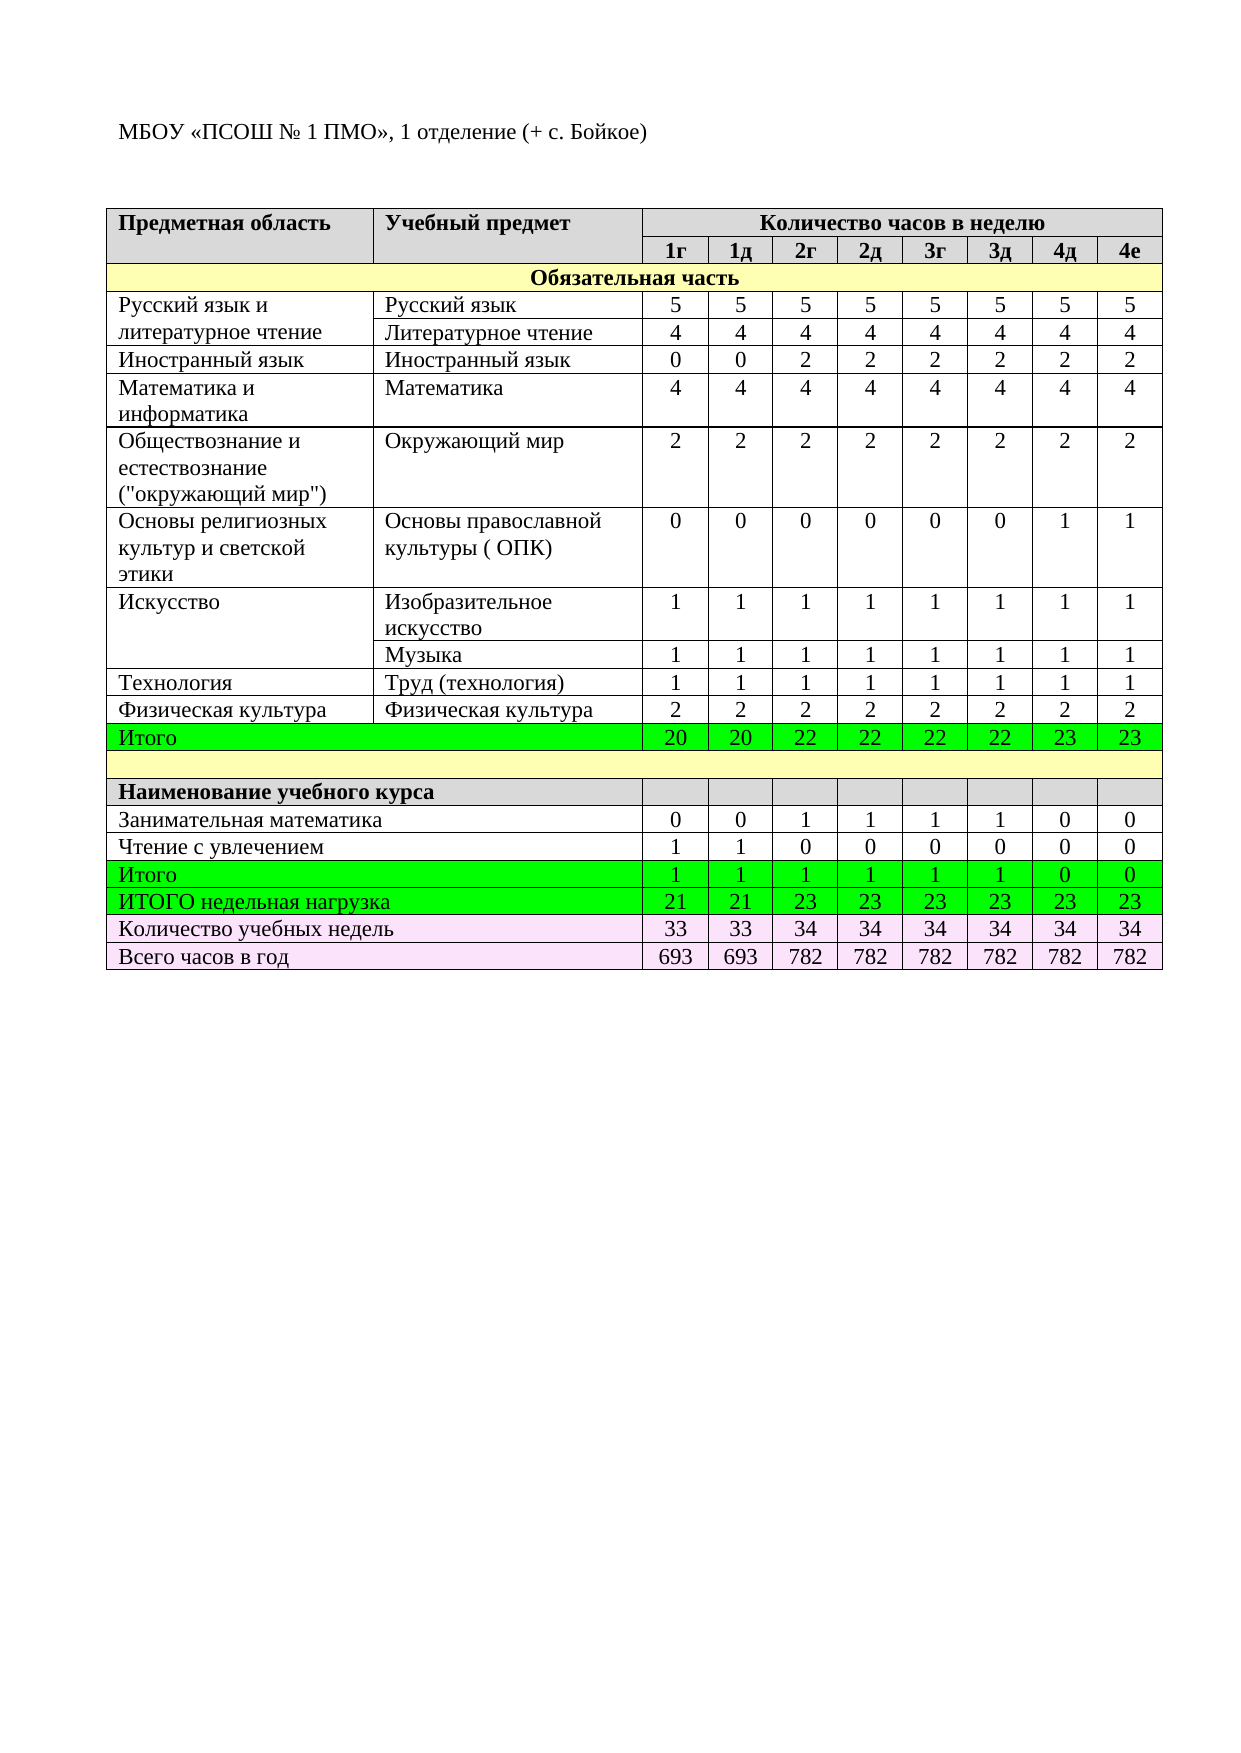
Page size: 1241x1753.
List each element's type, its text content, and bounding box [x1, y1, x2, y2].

table_cell 3г [903, 237, 967, 263]
table_cell 4 [709, 374, 772, 426]
table_cell 0 [773, 833, 837, 859]
table_cell 34 [903, 915, 967, 942]
table_cell 4 [1033, 319, 1097, 345]
table_cell 1 [643, 833, 708, 859]
table_cell 34 [773, 915, 837, 942]
table_cell 2 [643, 428, 708, 507]
table_cell 1 [1098, 669, 1162, 695]
table_cell 2 [643, 696, 708, 723]
table_cell Основы религиозных культур и светской этики [107, 508, 373, 587]
table_cell 1 [838, 806, 902, 832]
table_cell 33 [709, 915, 772, 942]
table_cell 1 [1033, 669, 1097, 695]
table_cell 4 [1098, 319, 1162, 345]
table_cell 5 [838, 292, 902, 318]
table_cell 2 [709, 428, 772, 507]
table_cell 1 [838, 641, 902, 668]
table_cell ИТОГО недельная нагрузка [107, 888, 642, 914]
table_cell [643, 779, 708, 805]
table_cell 2 [1098, 346, 1162, 373]
table_cell 1 [838, 669, 902, 695]
table_cell 1 [709, 833, 772, 859]
table_cell 22 [773, 724, 837, 750]
table_cell 1 [773, 588, 837, 640]
table_cell 0 [968, 833, 1032, 859]
table_cell 2 [773, 696, 837, 723]
table_cell [968, 779, 1032, 805]
table_cell 2 [773, 346, 837, 373]
table_cell 2 [709, 696, 772, 723]
table_cell 23 [968, 888, 1032, 914]
table_cell 1 [968, 588, 1032, 640]
table_cell Труд (технология) [374, 669, 642, 695]
table_cell 4д [1033, 237, 1097, 263]
table_cell 0 [709, 508, 772, 587]
table_cell 1 [1033, 641, 1097, 668]
table_cell 782 [1033, 943, 1097, 969]
table_cell 1 [773, 669, 837, 695]
table_cell 1 [903, 588, 967, 640]
table_cell Музыка [374, 641, 642, 668]
table_cell 1 [968, 806, 1032, 832]
table_cell Итого [107, 861, 642, 887]
table_cell 23 [838, 888, 902, 914]
table_header Предметная область [107, 209, 373, 263]
table_cell 5 [903, 292, 967, 318]
table_cell 782 [903, 943, 967, 969]
table_cell 1 [968, 861, 1032, 887]
table_cell 1 [838, 588, 902, 640]
table_cell 1 [709, 861, 772, 887]
table_cell 0 [643, 806, 708, 832]
table_cell [107, 751, 1162, 777]
table_cell Физическая культура [374, 696, 642, 723]
table_cell Русский язык [374, 292, 642, 318]
table_cell 5 [773, 292, 837, 318]
table_cell 4 [1033, 374, 1097, 426]
table_cell Наименование учебного курса [107, 779, 642, 805]
table_cell Технология [107, 669, 373, 695]
table_cell Всего часов в год [107, 943, 642, 969]
table_cell 1 [709, 588, 772, 640]
table_cell 1 [1098, 588, 1162, 640]
table_cell Количество учебных недель [107, 915, 642, 942]
table_cell 4 [643, 374, 708, 426]
table_cell 0 [1098, 833, 1162, 859]
table_cell 5 [1098, 292, 1162, 318]
table_cell 1 [709, 641, 772, 668]
table_cell 4 [1098, 374, 1162, 426]
table_cell 34 [838, 915, 902, 942]
table_cell 4 [773, 319, 837, 345]
table_cell 4 [643, 319, 708, 345]
table_cell 1 [643, 861, 708, 887]
table_cell 0 [903, 508, 967, 587]
table_cell 1д [709, 237, 772, 263]
table_cell 5 [968, 292, 1032, 318]
table_cell 0 [643, 508, 708, 587]
table_cell 4 [838, 374, 902, 426]
table_cell 5 [709, 292, 772, 318]
table_cell 0 [643, 346, 708, 373]
table_cell 22 [968, 724, 1032, 750]
table_cell Математика [374, 374, 642, 426]
table_cell 1 [773, 861, 837, 887]
table_cell [773, 779, 837, 805]
table_cell Занимательная математика [107, 806, 642, 832]
table_cell 2 [838, 696, 902, 723]
table_cell Окружающий мир [374, 428, 642, 507]
table_cell 1 [643, 669, 708, 695]
table_cell 4 [968, 374, 1032, 426]
table_cell 34 [968, 915, 1032, 942]
table_cell Чтение с увлечением [107, 833, 642, 859]
table_cell 1 [903, 861, 967, 887]
table_cell 782 [838, 943, 902, 969]
table_cell 782 [1098, 943, 1162, 969]
table_cell 34 [1033, 915, 1097, 942]
table_cell 34 [1098, 915, 1162, 942]
table_cell 2 [1033, 696, 1097, 723]
table_cell Искусство [107, 588, 373, 668]
table_cell 0 [709, 806, 772, 832]
table_header Количество часов в неделю [643, 209, 1162, 236]
table_cell 23 [773, 888, 837, 914]
table_cell 1 [1098, 508, 1162, 587]
table_cell 21 [709, 888, 772, 914]
table_cell 1 [1033, 508, 1097, 587]
table_cell 4 [709, 319, 772, 345]
table_cell 2 [968, 346, 1032, 373]
table_cell 693 [643, 943, 708, 969]
table_cell 4 [903, 374, 967, 426]
table_header Учебный предмет [374, 209, 642, 263]
table_cell 4 [968, 319, 1032, 345]
table_cell 2 [1033, 346, 1097, 373]
table_cell 1 [643, 588, 708, 640]
table_cell 4 [838, 319, 902, 345]
table_cell 23 [903, 888, 967, 914]
table_cell [838, 779, 902, 805]
table_cell 22 [838, 724, 902, 750]
table_cell 1 [773, 641, 837, 668]
table_cell 0 [1033, 806, 1097, 832]
table_cell 1 [903, 806, 967, 832]
table_cell 4 [773, 374, 837, 426]
table_cell 0 [838, 833, 902, 859]
table_cell 693 [709, 943, 772, 969]
table_cell 1 [968, 669, 1032, 695]
table_cell 20 [709, 724, 772, 750]
table_cell Иностранный язык [374, 346, 642, 373]
table_cell 2 [773, 428, 837, 507]
table_cell 21 [643, 888, 708, 914]
table_cell Основы православной культуры ( ОПК) [374, 508, 642, 587]
table_cell 1 [838, 861, 902, 887]
table_cell 1г [643, 237, 708, 263]
table_cell 23 [1033, 724, 1097, 750]
table_cell 1 [643, 641, 708, 668]
table_cell 2 [838, 346, 902, 373]
table_cell Итого [107, 724, 642, 750]
table_cell 4 [903, 319, 967, 345]
table_cell 22 [903, 724, 967, 750]
table_cell 3д [968, 237, 1032, 263]
table_cell Изобразительное искусство [374, 588, 642, 640]
table_cell 0 [773, 508, 837, 587]
table_cell 2г [773, 237, 837, 263]
table_cell 0 [1033, 861, 1097, 887]
table_cell 2 [903, 428, 967, 507]
table_cell 782 [773, 943, 837, 969]
table_cell [1098, 779, 1162, 805]
table_cell 1 [903, 641, 967, 668]
table_cell 20 [643, 724, 708, 750]
table_cell Иностранный язык [107, 346, 373, 373]
table_cell [709, 779, 772, 805]
table_cell 2 [903, 346, 967, 373]
table_cell 1 [773, 806, 837, 832]
table_cell Обязательная часть [107, 264, 1162, 291]
table_cell 0 [709, 346, 772, 373]
table_cell 2 [1098, 696, 1162, 723]
table_cell 2 [903, 696, 967, 723]
table_cell [903, 779, 967, 805]
table_cell 0 [968, 508, 1032, 587]
table_cell 33 [643, 915, 708, 942]
table_cell 2 [838, 428, 902, 507]
table_cell 1 [968, 641, 1032, 668]
table_cell 0 [838, 508, 902, 587]
table_cell 1 [1098, 641, 1162, 668]
table_cell 23 [1098, 888, 1162, 914]
table_cell 23 [1033, 888, 1097, 914]
table_cell Русский язык и литературное чтение [107, 292, 373, 345]
table_cell Обществознание и естествознание ("окружающий мир") [107, 428, 373, 507]
table_cell Литературное чтение [374, 319, 642, 345]
table_cell 23 [1098, 724, 1162, 750]
table_cell 2д [838, 237, 902, 263]
table_cell 5 [643, 292, 708, 318]
table_cell 1 [1033, 588, 1097, 640]
table_cell 2 [968, 428, 1032, 507]
table_cell Математика и информатика [107, 374, 373, 426]
table_cell 1 [709, 669, 772, 695]
table_cell 0 [1098, 861, 1162, 887]
table_cell 782 [968, 943, 1032, 969]
table_cell 0 [1098, 806, 1162, 832]
table_cell 2 [1033, 428, 1097, 507]
table_cell Физическая культура [107, 696, 373, 723]
table_cell 2 [968, 696, 1032, 723]
table_cell 2 [1098, 428, 1162, 507]
table_cell [1033, 779, 1097, 805]
table_cell 1 [903, 669, 967, 695]
table_cell 4е [1098, 237, 1162, 263]
table_cell 0 [1033, 833, 1097, 859]
text МБОУ «ПСОШ № 1 ПМО», 1 отделение (+ с. Бойкое) [118, 118, 1152, 144]
table_cell 0 [903, 833, 967, 859]
table_cell 5 [1033, 292, 1097, 318]
